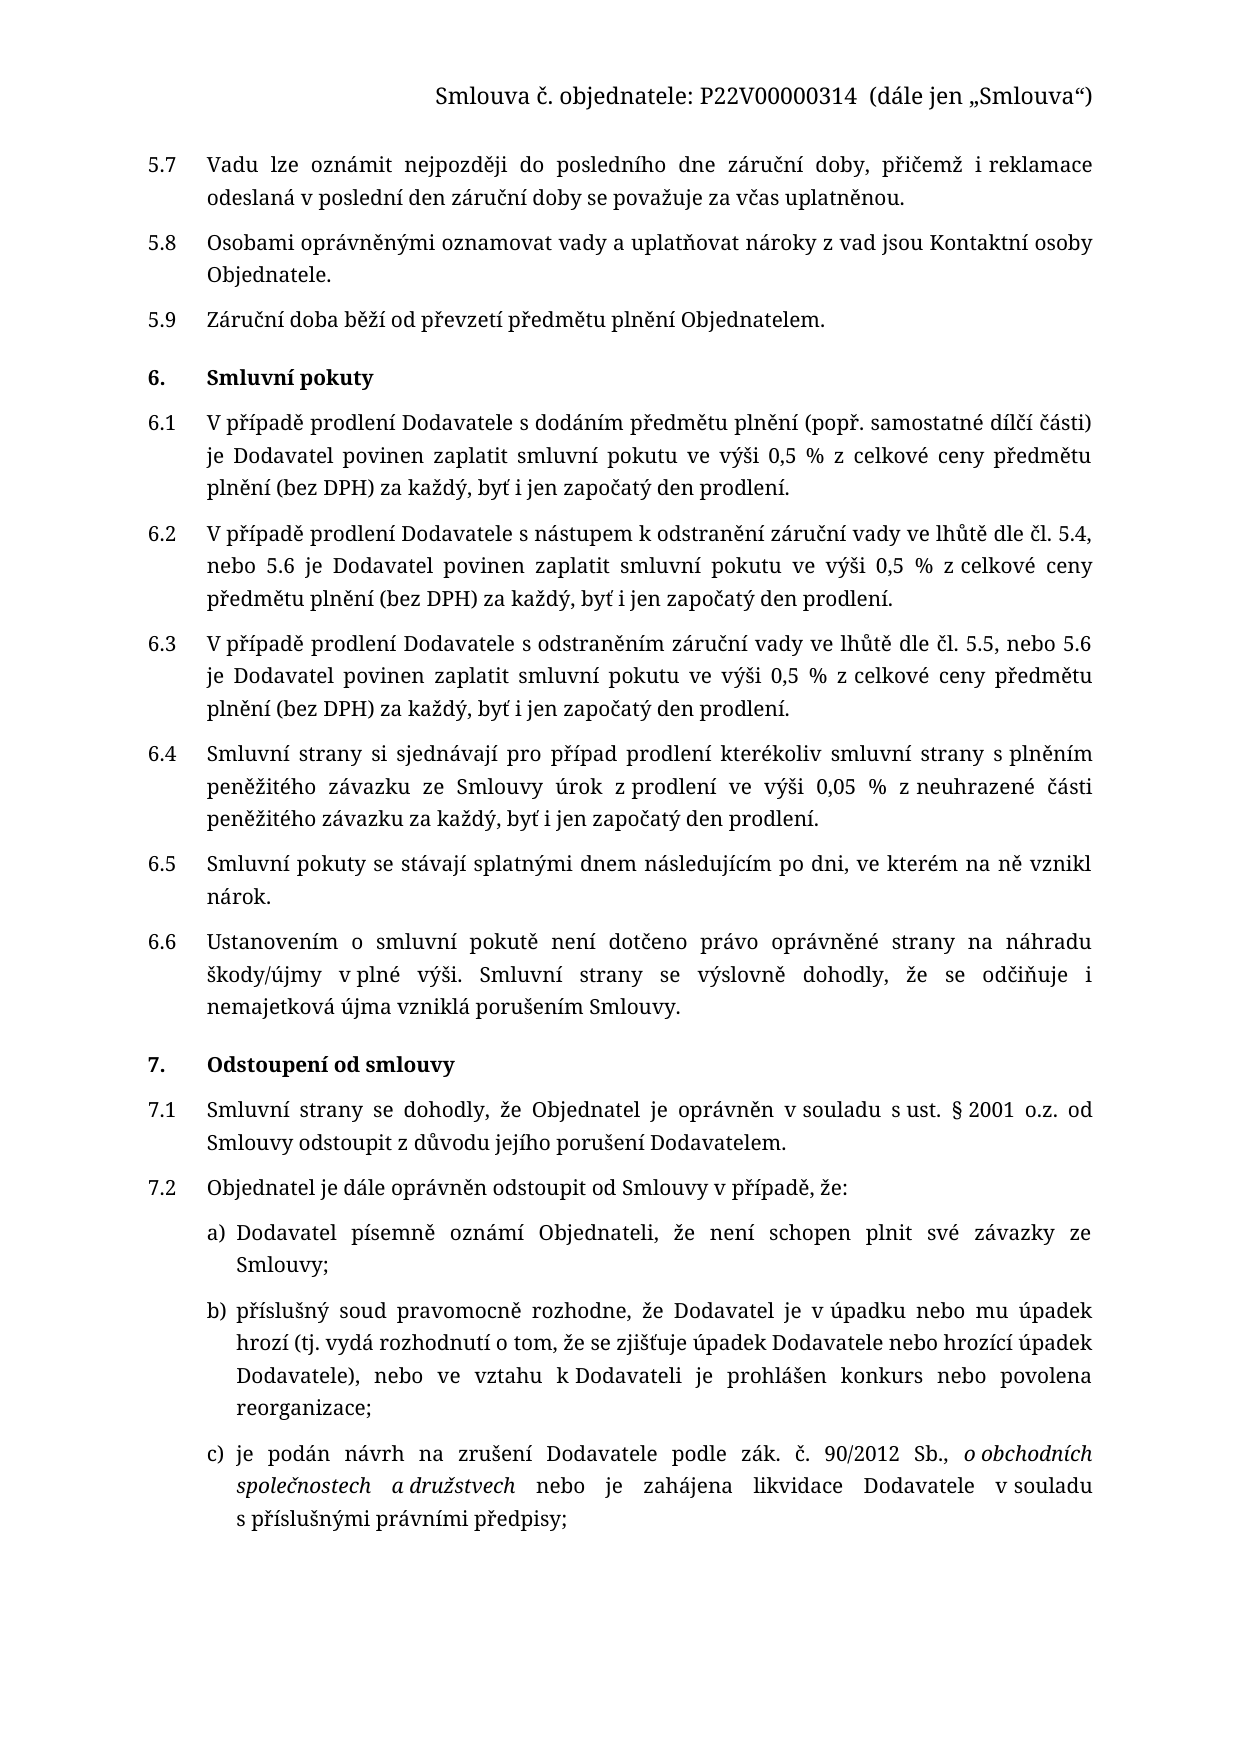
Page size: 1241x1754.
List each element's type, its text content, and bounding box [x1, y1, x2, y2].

list V případě prodlení Dodavatele s dodáním předmětu plnění (popř. samostatné dílčí části) je Dodavatel povinen zaplatit smluvní pokutu ve výši 0,5 % z celkové ceny předmětu plnění (bez DPH) za každý, byť i jen započatý den prodlení. [148, 408, 1093, 502]
list Smluvní pokuty se stávají splatnými dnem následujícím po dni, ve kterém na ně vznikl nárok. [148, 849, 1093, 911]
list Vadu lze oznámit nejpozději do posledního dne záruční doby, přičemž i reklamace odeslaná v poslední den záruční doby se považuje za včas uplatněnou. [148, 150, 1093, 211]
list Objednatel je dále oprávněn odstoupit od Smlouvy v případě, že: [148, 1173, 1093, 1201]
list Odstoupení od smlouvy [148, 1050, 1093, 1078]
list Záruční doba běží od převzetí předmětu plnění Objednatelem. [148, 306, 1093, 334]
list Smluvní pokuty [148, 363, 1093, 392]
list Smluvní strany si sjednávají pro případ prodlení kterékoliv smluvní strany s plněním peněžitého závazku ze Smlouvy úrok z prodlení ve výši 0,05 % z neuhrazené části peněžitého závazku za každý, byť i jen započatý den prodlení. [148, 739, 1093, 833]
list je podán návrh na zrušení Dodavatele podle zák. č. 90/2012 Sb., o obchodních společnostech a družstvech nebo je zahájena likvidace Dodavatele v souladu s příslušnými právními předpisy; [207, 1439, 1093, 1532]
list V případě prodlení Dodavatele s nástupem k odstranění záruční vady ve lhůtě dle čl. 5.4, nebo 5.6 je Dodavatel povinen zaplatit smluvní pokutu ve výši 0,5 % z celkové ceny předmětu plnění (bez DPH) za každý, byť i jen započatý den prodlení. [148, 519, 1093, 612]
list příslušný soud pravomocně rozhodne, že Dodavatel je v úpadku nebo mu úpadek hrozí (tj. vydá rozhodnutí o tom, že se zjišťuje úpadek Dodavatele nebo hrozící úpadek Dodavatele), nebo ve vztahu k Dodavateli je prohlášen konkurs nebo povolena reorganizace; [207, 1296, 1093, 1422]
list Osobami oprávněnými oznamovat vady a uplatňovat nároky z vad jsou Kontaktní osoby Objednatele. [148, 228, 1093, 289]
list Ustanovením o smluvní pokutě není dotčeno právo oprávněné strany na náhradu škody/újmy v plné výši. Smluvní strany se výslovně dohodly, že se odčiňuje i nemajetková újma vzniklá porušením Smlouvy. [148, 927, 1093, 1021]
list Smluvní strany se dohodly, že Objednatel je oprávněn v souladu s ust. § 2001 o.z. od Smlouvy odstoupit z důvodu jejího porušení Dodavatelem. [148, 1095, 1093, 1156]
list Dodavatel písemně oznámí Objednateli, že není schopen plnit své závazky ze Smlouvy; [207, 1218, 1093, 1279]
list V případě prodlení Dodavatele s odstraněním záruční vady ve lhůtě dle čl. 5.5, nebo 5.6 je Dodavatel povinen zaplatit smluvní pokutu ve výši 0,5 % z celkové ceny předmětu plnění (bez DPH) za každý, byť i jen započatý den prodlení. [148, 629, 1093, 723]
